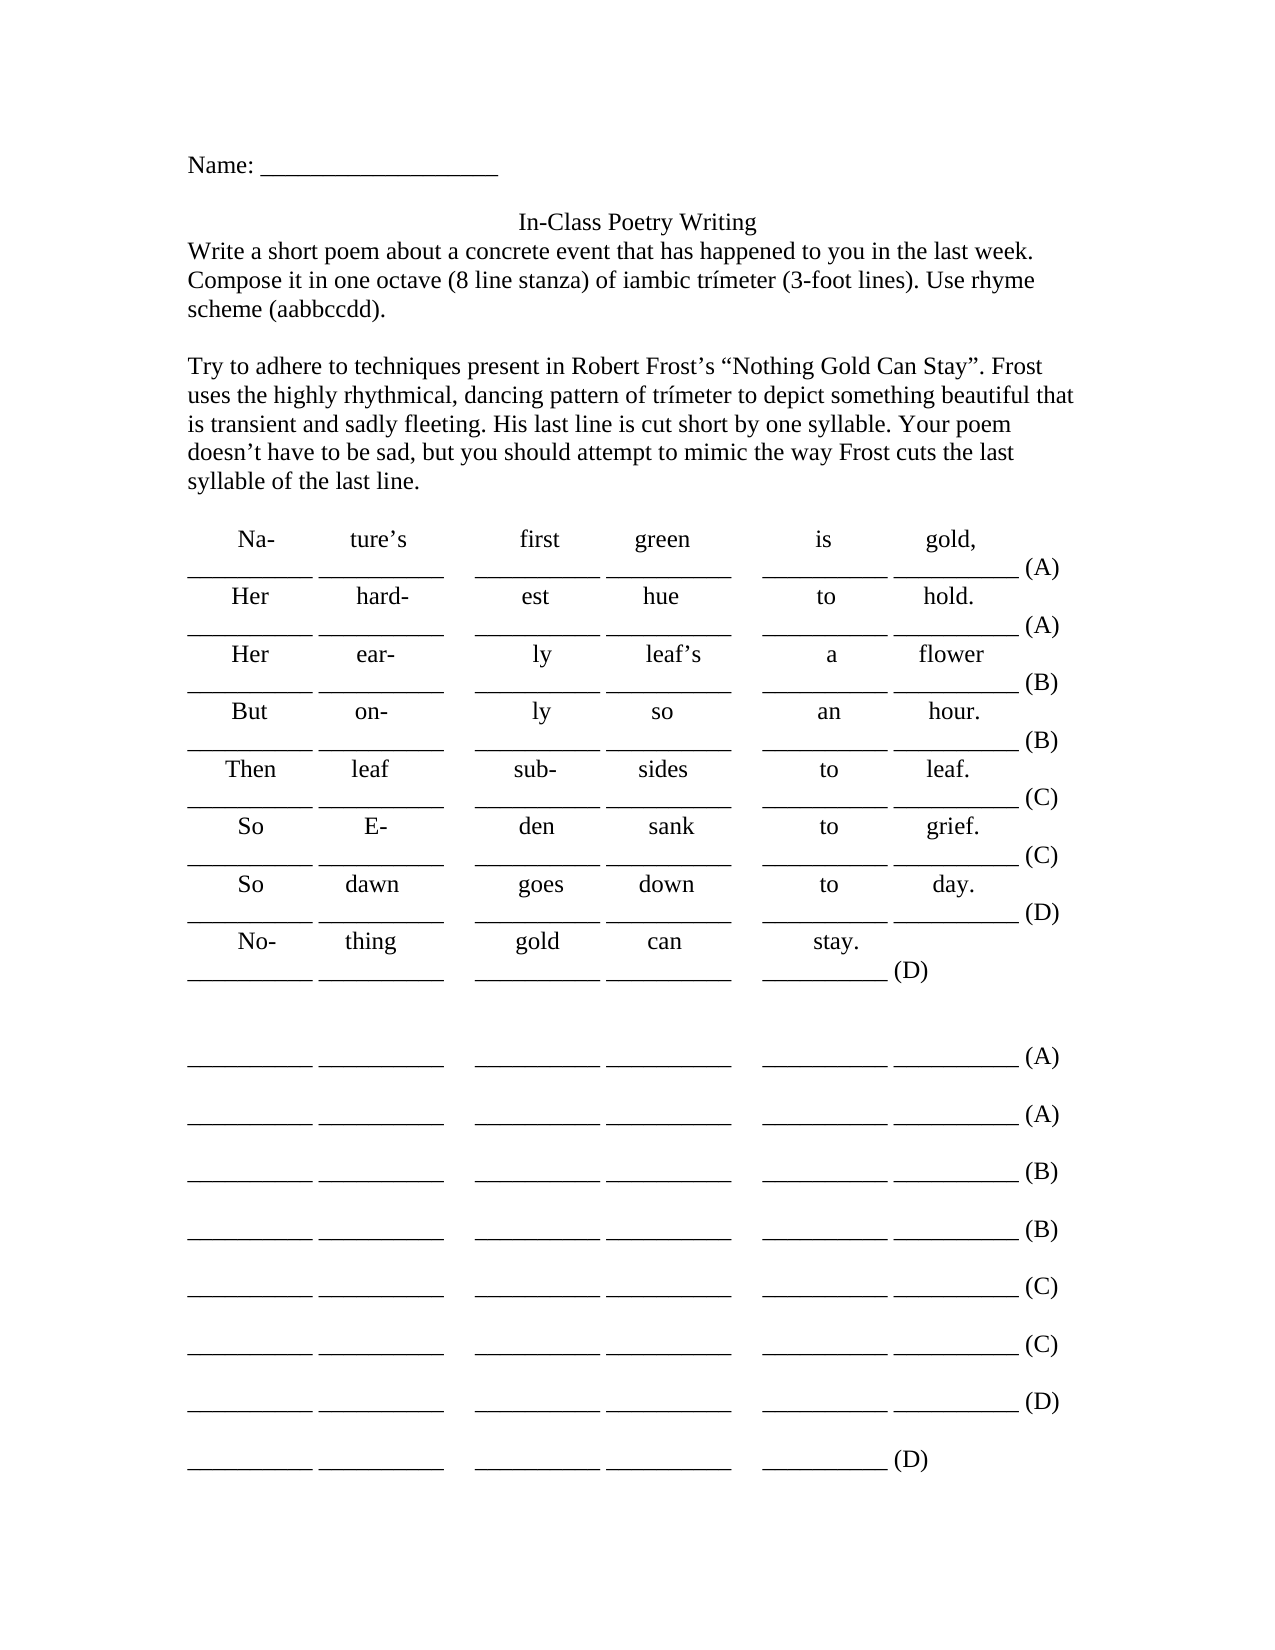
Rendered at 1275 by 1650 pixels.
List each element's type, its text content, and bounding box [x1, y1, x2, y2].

text __________ __________ __________ __________ __________ __________ (A) [187, 1041, 1087, 1070]
text __________ __________ __________ __________ __________ __________ (B) [187, 667, 1087, 696]
text Her hard- est hue to hold. [187, 581, 1087, 610]
text But on- ly so an hour. [187, 696, 1087, 725]
text __________ __________ __________ __________ __________ __________ (A) [187, 610, 1087, 639]
text Na- ture’s first green is gold, [187, 524, 1087, 552]
text __________ __________ __________ __________ __________ __________ (D) [187, 897, 1087, 926]
text Name: ___________________ [187, 150, 1087, 179]
text __________ __________ __________ __________ __________ (D) [187, 1444, 1087, 1472]
text Then leaf sub- sides to leaf. [187, 754, 1087, 782]
text __________ __________ __________ __________ __________ __________ (B) [187, 1214, 1087, 1242]
text So dawn goes down to day. [187, 869, 1087, 897]
text In-Class Poetry Writing [187, 207, 1087, 236]
text __________ __________ __________ __________ __________ __________ (C) [187, 1329, 1087, 1357]
text __________ __________ __________ __________ __________ __________ (D) [187, 1386, 1087, 1415]
text __________ __________ __________ __________ __________ __________ (B) [187, 1156, 1087, 1185]
text __________ __________ __________ __________ __________ __________ (C) [187, 1271, 1087, 1300]
text __________ __________ __________ __________ __________ __________ (B) [187, 725, 1087, 754]
text __________ __________ __________ __________ __________ __________ (A) [187, 552, 1087, 581]
text __________ __________ __________ __________ __________ (D) [187, 955, 1087, 984]
text Write a short poem about a concrete event that has happened to you in the last week. Compose it in one octave (8 line stanza) of iambic trímeter (3-foot lines). Use rhyme scheme (aabbccdd). [187, 236, 1087, 322]
text Her ear- ly leaf’s a flower [187, 639, 1087, 667]
text So E- den sank to grief. [187, 811, 1087, 840]
text __________ __________ __________ __________ __________ __________ (C) [187, 840, 1087, 869]
text __________ __________ __________ __________ __________ __________ (A) [187, 1099, 1087, 1127]
text No- thing gold can stay. [187, 926, 1087, 955]
text __________ __________ __________ __________ __________ __________ (C) [187, 782, 1087, 811]
text Try to adhere to techniques present in Robert Frost’s “Nothing Gold Can Stay”. Frost uses the highly rhythmical, dancing pattern of trímeter to depict something beautiful that is transient and sadly fleeting. His last line is cut short by one syllable. Your poem doesn’t have to be sad, but you should attempt to mimic the way Frost cuts the last syllable of the last line. [187, 351, 1087, 495]
